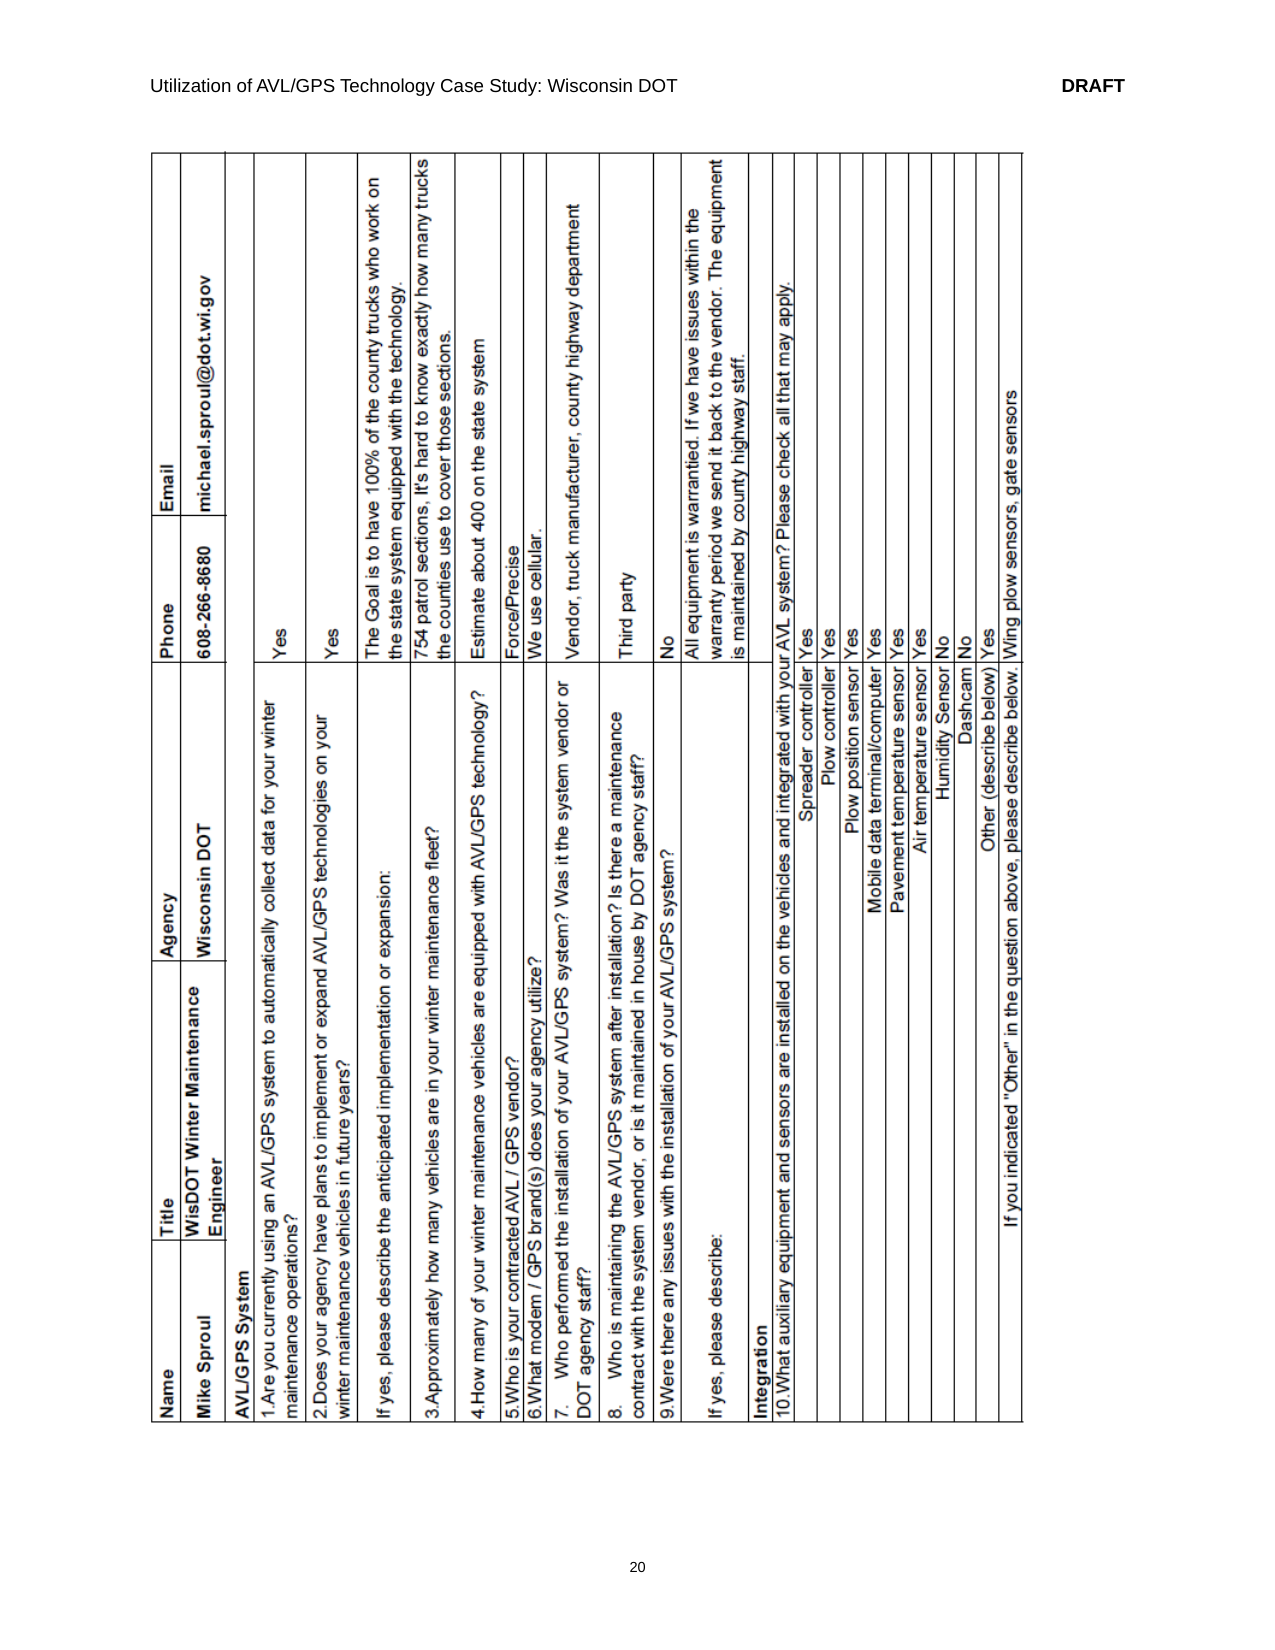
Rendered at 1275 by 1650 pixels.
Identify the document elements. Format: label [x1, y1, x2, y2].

picture [150, 150, 1026, 1425]
